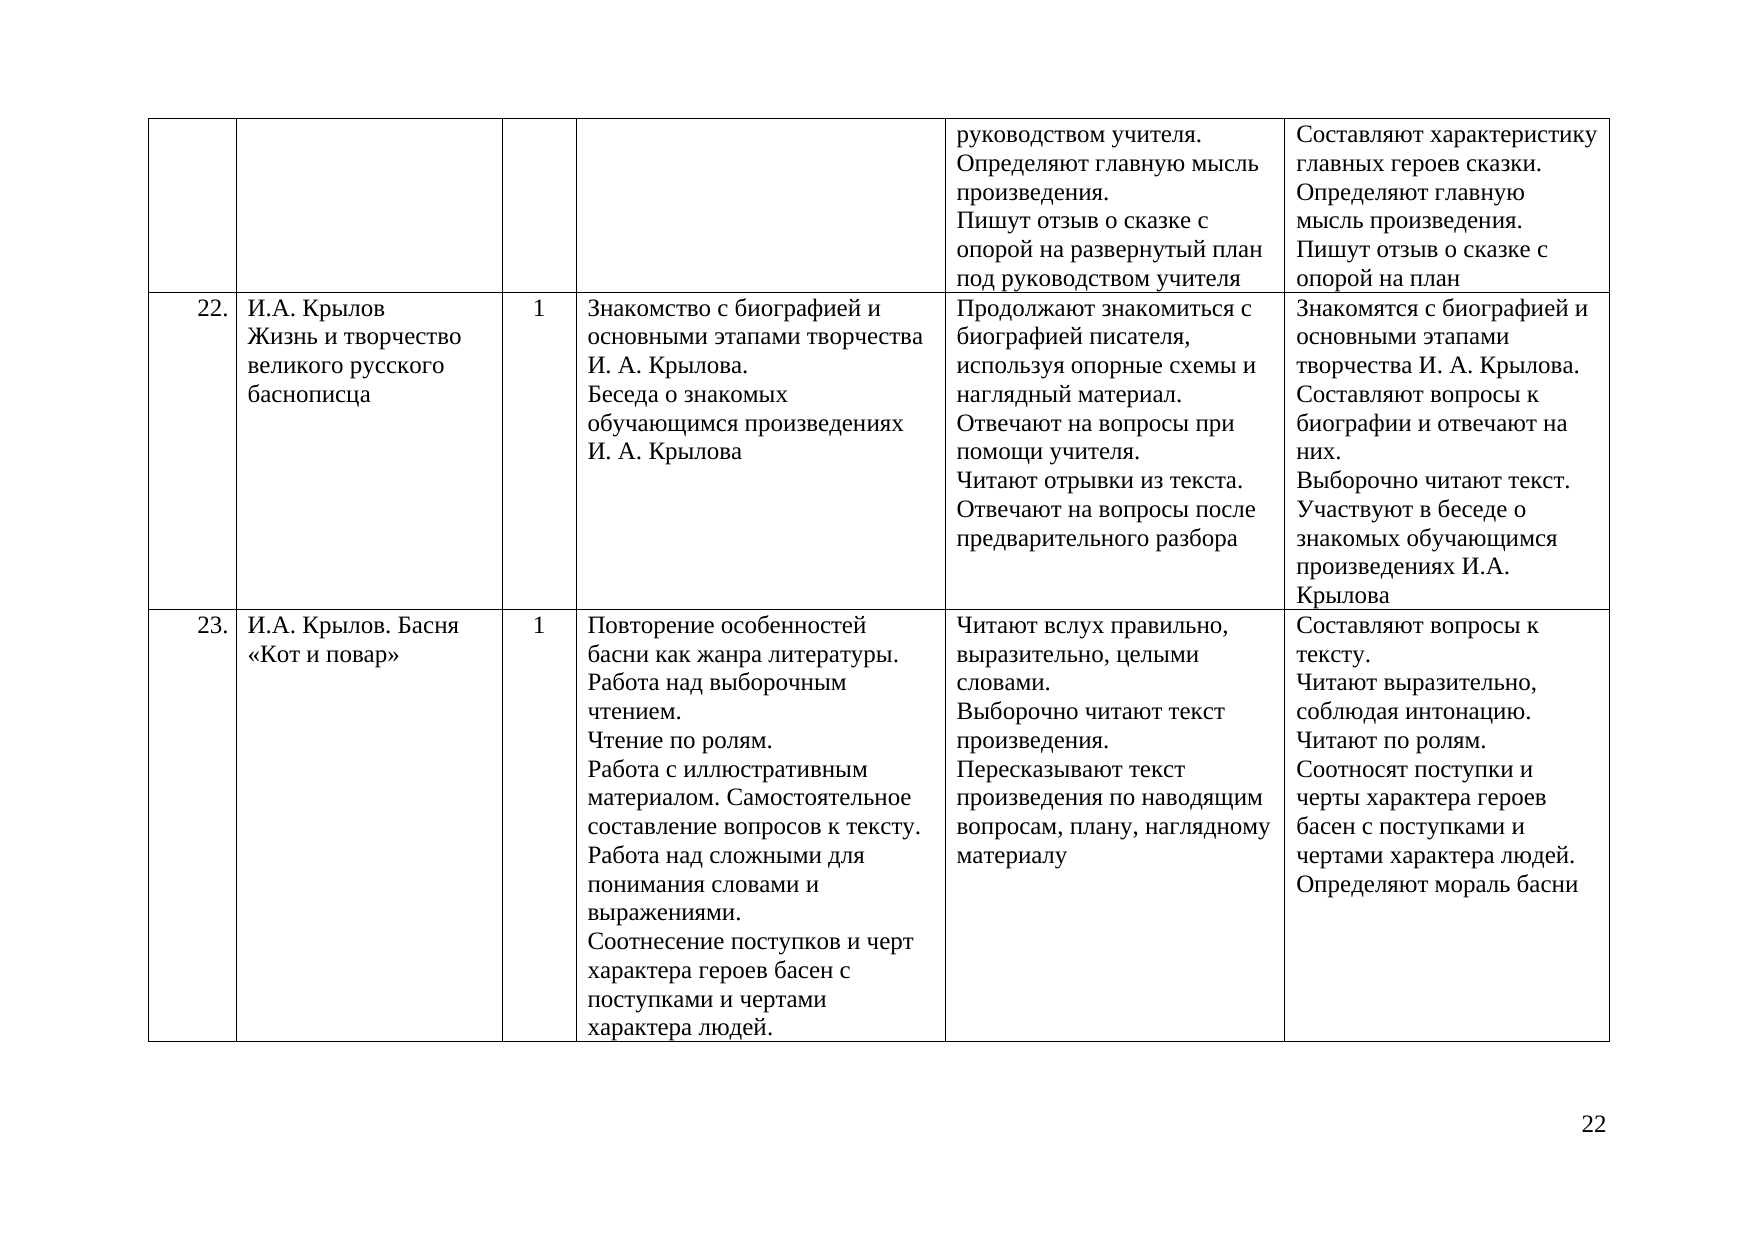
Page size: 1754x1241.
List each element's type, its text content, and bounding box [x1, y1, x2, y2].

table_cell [577, 610, 945, 1041]
table_cell 1 [503, 119, 576, 292]
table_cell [237, 610, 502, 1041]
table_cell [577, 119, 945, 292]
table_cell Продолжают знакомиться с биографией писателя, используя опорные схемы и наглядный материал. Отвечают на вопросы при помощи учителя. Читают отрывки из текста. Отвечают на вопросы после предварительного разбора [946, 293, 1284, 609]
table_cell [149, 119, 236, 292]
table_cell И.А. Крылов Жизнь и творчество великого русского баснописца [237, 293, 502, 609]
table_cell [946, 119, 1284, 292]
table_cell Знакомятся с биографией и основными этапами творчества И. А. Крылова. Составляют вопросы к биографии и отвечают на них. Выборочно читают текст. Участвуют в беседе о знакомых обучающимся произведениях И.А. Крылова [1285, 293, 1609, 609]
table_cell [1285, 610, 1609, 1041]
table_cell Знакомство с биографией и основными этапами творчества И. А. Крылова. Беседа о знакомых обучающимся произведениях И. А. Крылова [577, 293, 945, 609]
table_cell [946, 610, 1284, 1041]
table_cell [149, 293, 236, 609]
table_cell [237, 119, 502, 292]
table_cell 1 [503, 293, 576, 609]
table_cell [1285, 119, 1609, 292]
table_cell 1 [503, 610, 576, 1041]
table_cell [149, 610, 236, 1041]
